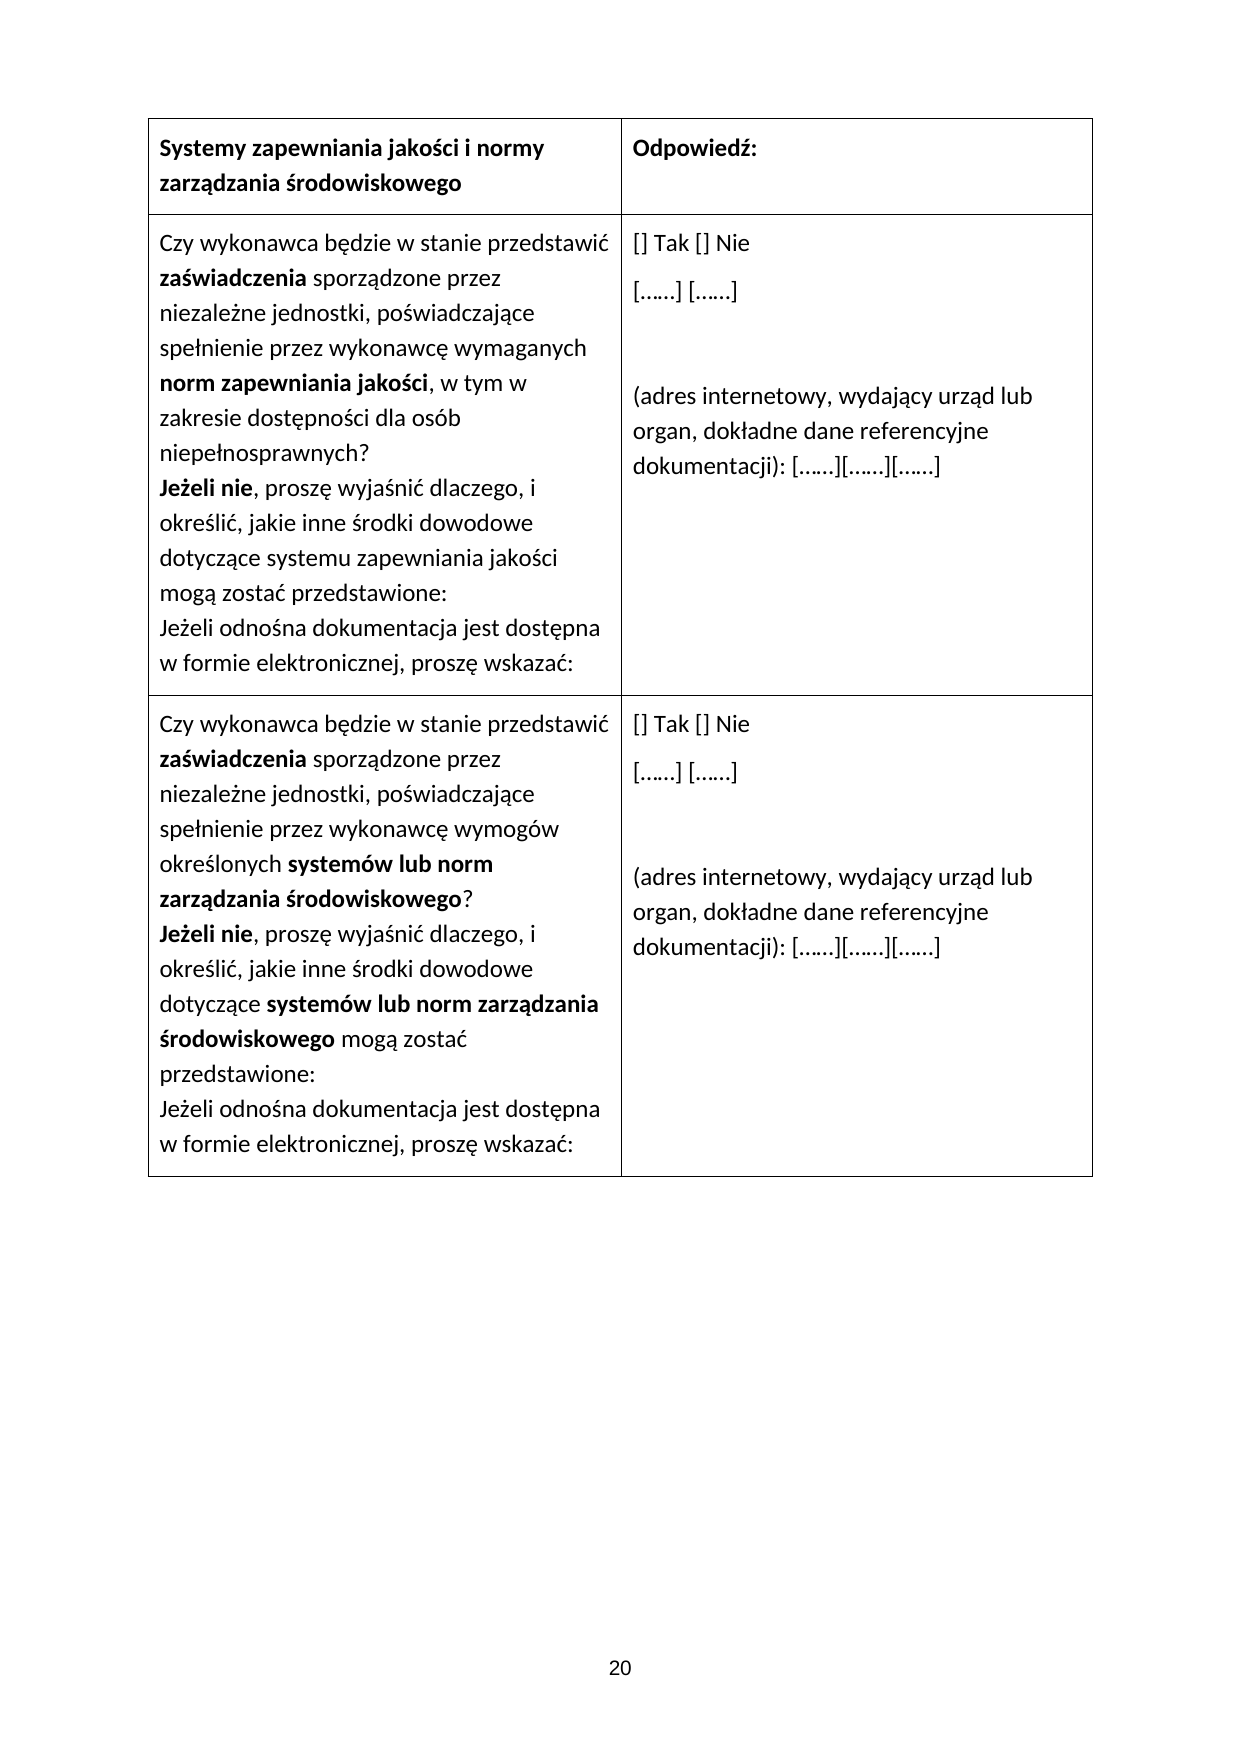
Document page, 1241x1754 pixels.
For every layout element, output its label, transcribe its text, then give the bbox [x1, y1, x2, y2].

table_cell [] Tak [] Nie [……] [……] (adres internetowy, wydający urząd lub organ, dokładne dane referencyjne dokumentacji): [……][……][……] [622, 696, 1092, 1176]
table_cell Czy wykonawca będzie w stanie przedstawić zaświadczenia sporządzone przez niezależne jednostki, poświadczające spełnienie przez wykonawcę wymaganych norm zapewniania jakości, w tym w zakresie dostępności dla osób niepełnosprawnych? Jeżeli nie, proszę wyjaśnić dlaczego, i określić, jakie inne środki dowodowe dotyczące systemu zapewniania jakości mogą zostać przedstawione: Jeżeli odnośna dokumentacja jest dostępna w formie elektronicznej, proszę wskazać: [149, 215, 621, 695]
table_header Systemy zapewniania jakości i normy zarządzania środowiskowego [149, 119, 621, 214]
table_header Odpowiedź: [622, 119, 1092, 214]
table_cell Czy wykonawca będzie w stanie przedstawić zaświadczenia sporządzone przez niezależne jednostki, poświadczające spełnienie przez wykonawcę wymogów określonych systemów lub norm zarządzania środowiskowego? Jeżeli nie, proszę wyjaśnić dlaczego, i określić, jakie inne środki dowodowe dotyczące systemów lub norm zarządzania środowiskowego mogą zostać przedstawione: Jeżeli odnośna dokumentacja jest dostępna w formie elektronicznej, proszę wskazać: [149, 696, 621, 1176]
table_cell [] Tak [] Nie [……] [……] (adres internetowy, wydający urząd lub organ, dokładne dane referencyjne dokumentacji): [……][……][……] [622, 215, 1092, 695]
